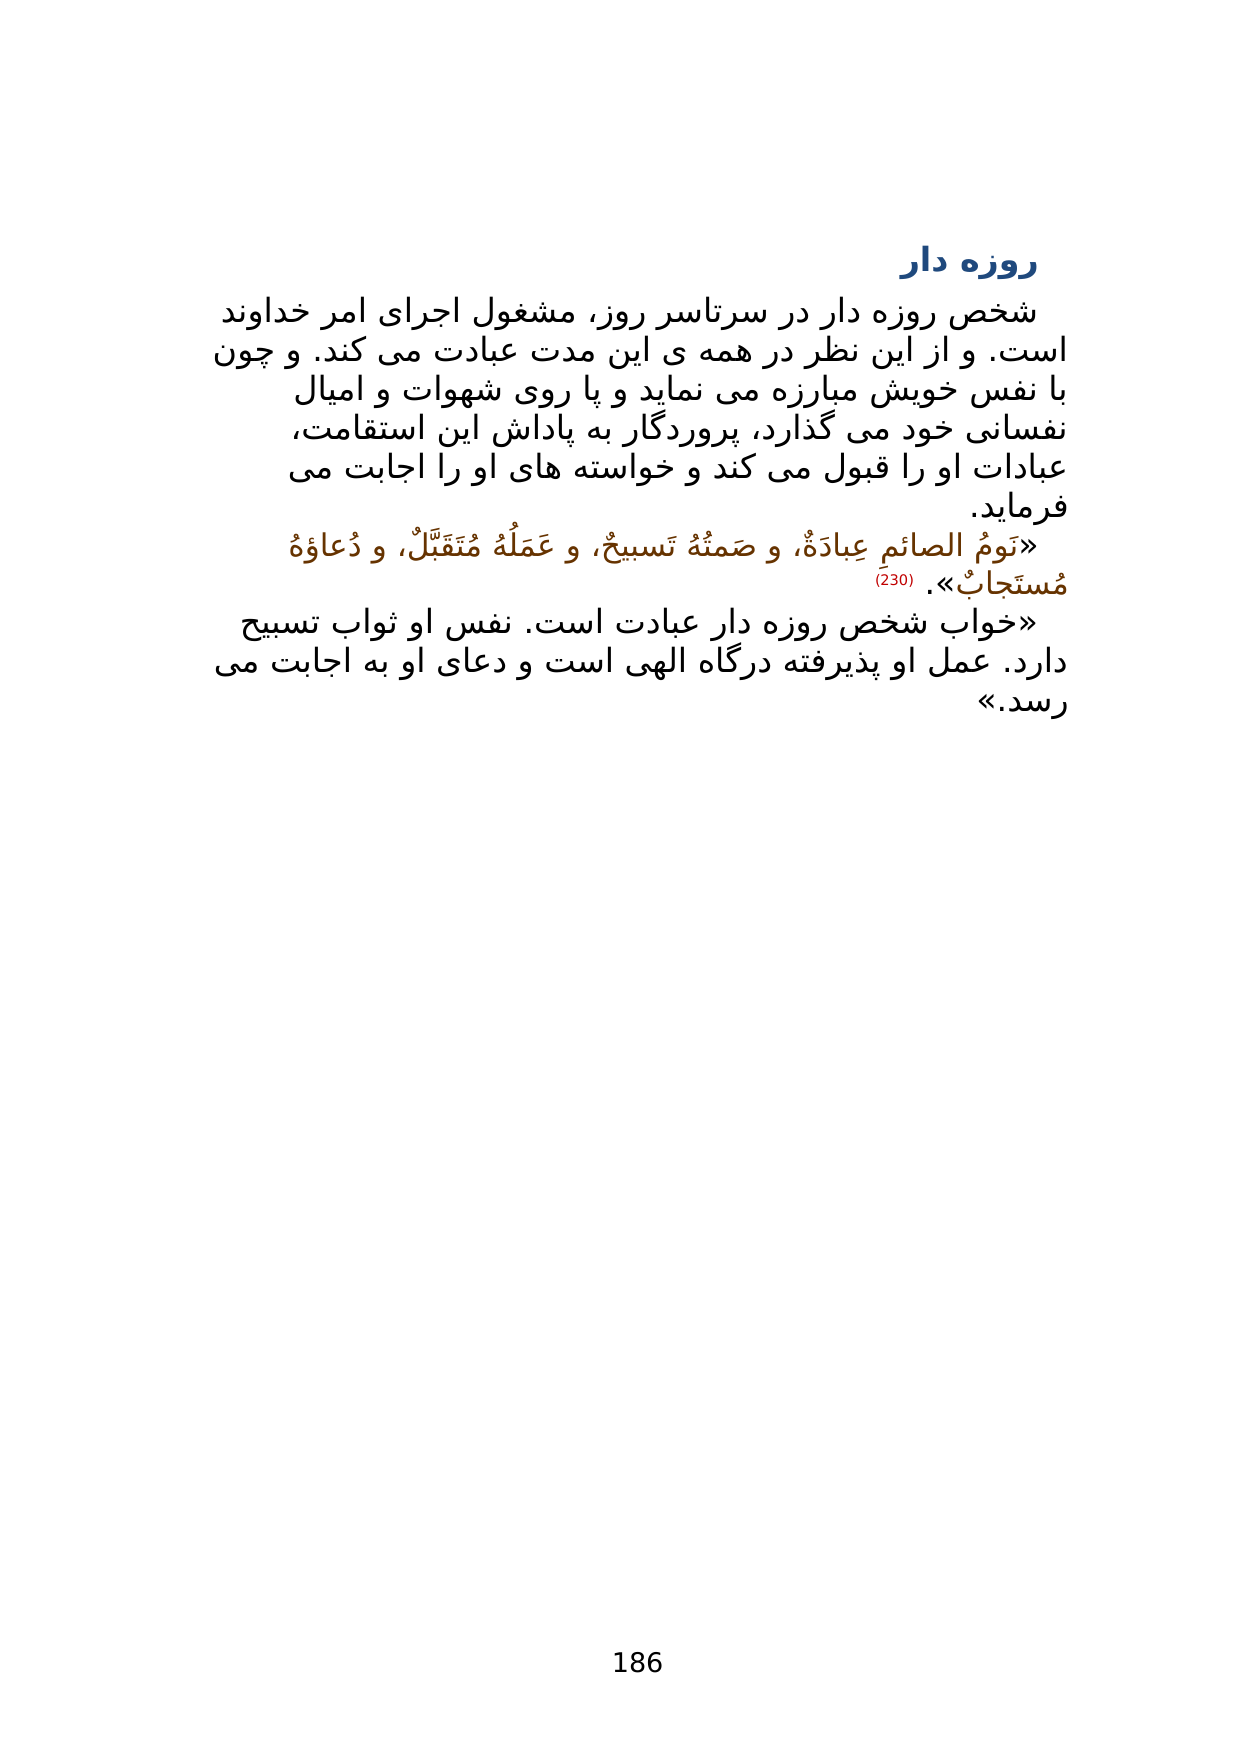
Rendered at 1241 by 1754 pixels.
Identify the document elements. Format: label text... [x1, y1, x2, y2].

text «نَومُ الصائمِ عِبادَةٌ، و صَمتُهُ تَسبيحٌ، و عَمَلُهُ مُتَقَبَّلٌ، و دُعاؤهُ مُستَجابٌ». (230) [206, 525, 1069, 603]
subtitle روزه دار [206, 241, 1069, 279]
text شخص روزه دار در سرتاسر روز، مشغول اجرای امر خداوند است. و از این نظر در همه ی این مدت عبادت می کند. و چون با نفس خویش مبارزه می نماید و پا روی شهوات و امیال نفسانی خود می گذارد، پروردگار به پاداش این استقامت، عبادات او را قبول می کند و خواسته های او را اجابت می فرماید. [206, 292, 1069, 525]
text «خواب شخص روزه دار عبادت است. نفس او ثواب تسبیح دارد. عمل او پذیرفته درگاه الهی است و دعای او به اجابت می رسد.» [206, 603, 1069, 719]
